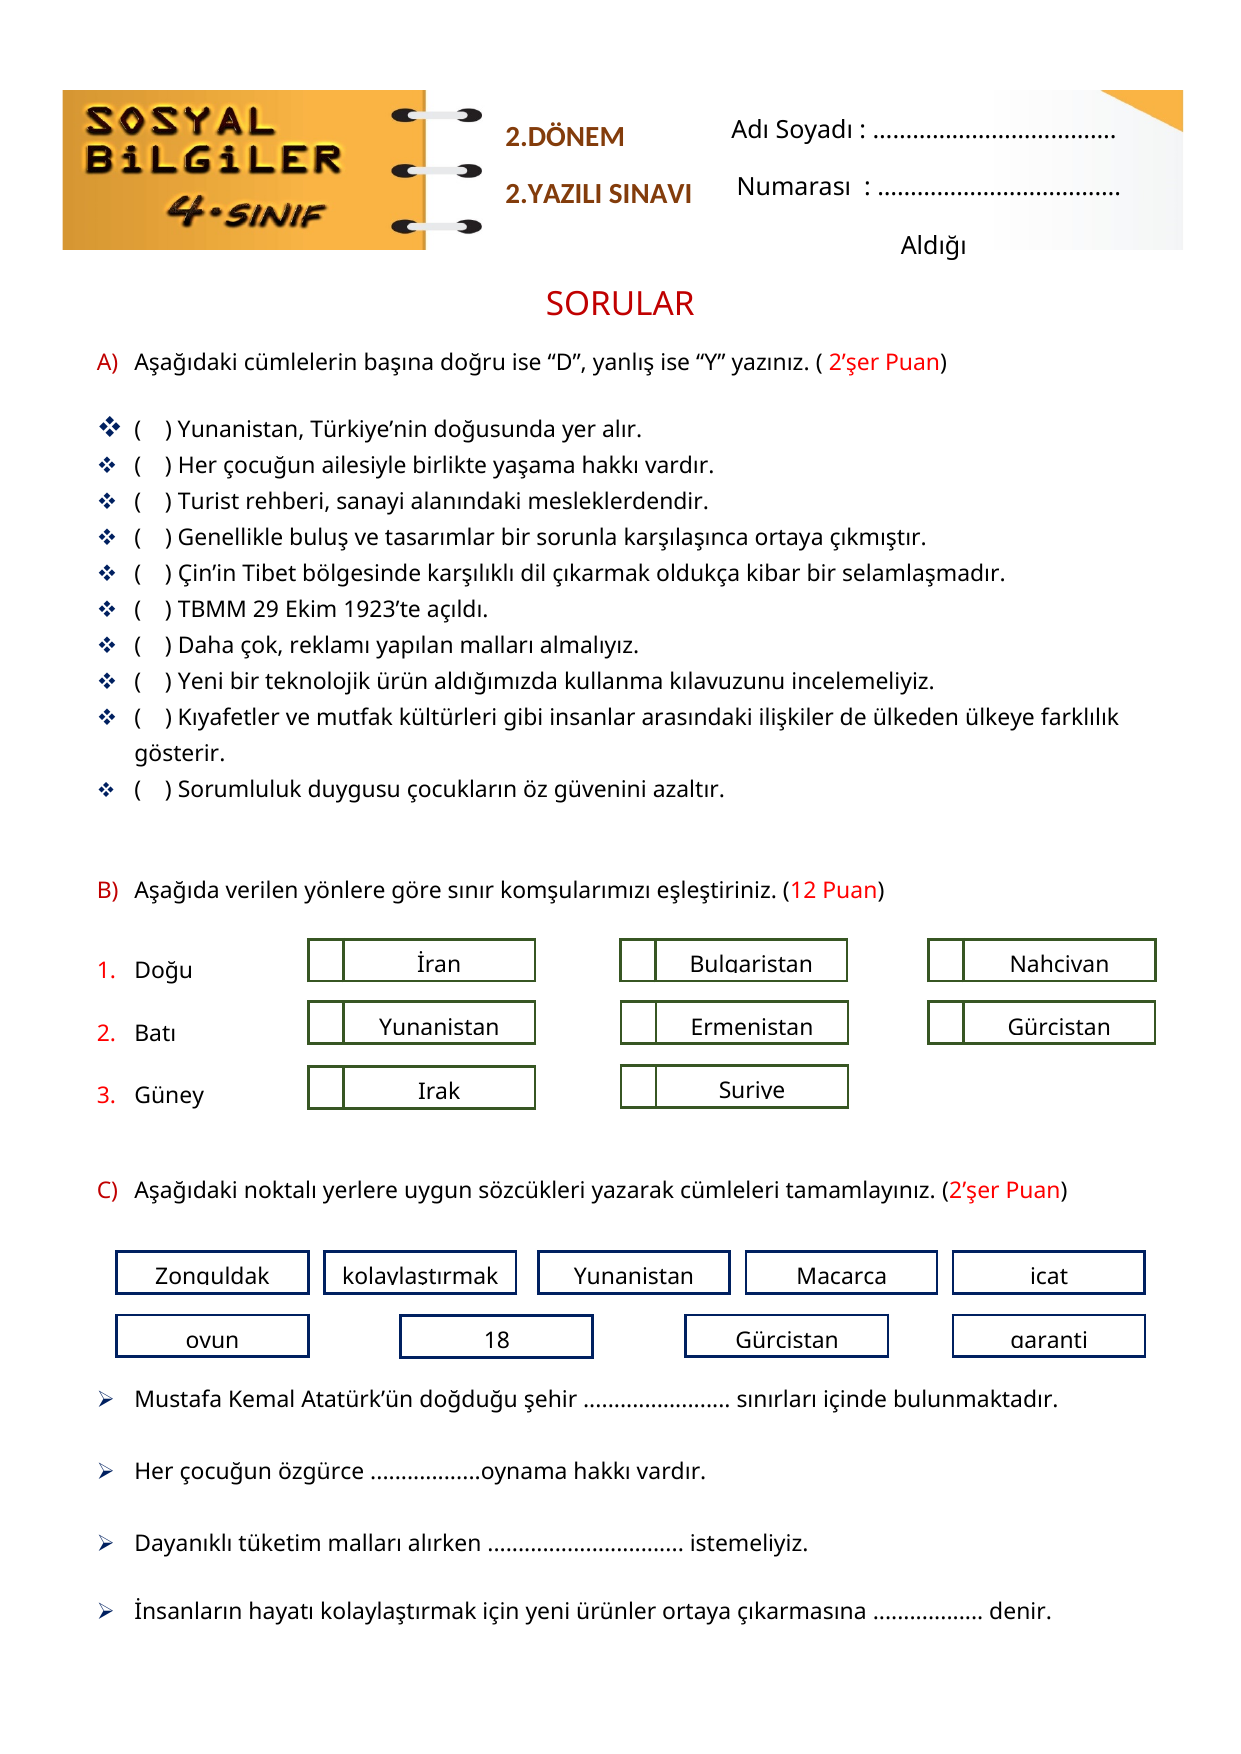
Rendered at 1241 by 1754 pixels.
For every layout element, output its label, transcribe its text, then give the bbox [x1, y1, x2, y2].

list ( ) Yeni bir teknolojik ürün aldığımızda kullanma kılavuzunu incelemeliyiz. [97, 665, 1181, 696]
list ( ) Daha çok, reklamı yapılan malları almalıyız. [97, 629, 1181, 660]
list İnsanların hayatı kolaylaştırmak için yeni ürünler ortaya çıkarmasına .................. denir. [97, 1595, 1181, 1626]
list Aşağıdaki cümlelerin başına doğru ise “D”, yanlış ise “Y” yazınız. ( 2’şer Puan) [97, 346, 1181, 377]
list ( ) Kıyafetler ve mutfak kültürleri gibi insanlar arasındaki ilişkiler de ülkeden ülkeye farklılık gösterir. [97, 701, 1181, 768]
picture [948, 242, 955, 250]
list Her çocuğun özgürce ..................oynama hakkı vardır. [97, 1455, 1181, 1487]
list Dayanıklı tüketim malları alırken ................................ istemeliyiz. [97, 1527, 1181, 1558]
list ( ) Sorumluluk duygusu çocukların öz güvenini azaltır. [97, 772, 1181, 804]
list ( ) Çin’in Tibet bölgesinde karşılıklı dil çıkarmak oldukça kibar bir selamlaşmadır. [97, 557, 1181, 588]
list ( ) Genellikle buluş ve tasarımlar bir sorunla karşılaşınca ortaya çıkmıştır. [97, 521, 1181, 552]
list Doğu [97, 954, 1181, 986]
list Mustafa Kemal Atatürk’ün doğduğu şehir ........................ sınırları içinde bulunmaktadır. [97, 1383, 1181, 1415]
list ( ) Yunanistan, Türkiye’nin doğusunda yer alır. [97, 413, 1181, 444]
list Güney [97, 1079, 1181, 1111]
picture [927, 242, 934, 250]
list Batı [97, 1017, 1181, 1048]
list ( ) TBMM 29 Ekim 1923’te açıldı. [97, 593, 1181, 624]
list Aşağıda verilen yönlere göre sınır komşularımızı eşleştiriniz. (12 Puan) [97, 874, 1181, 905]
picture [62, 90, 1184, 250]
list ( ) Her çocuğun ailesiyle birlikte yaşama hakkı vardır. [97, 449, 1181, 480]
list Aşağıdaki noktalı yerlere uygun sözcükleri yazarak cümleleri tamamlayınız. (2’şer Puan) [97, 1174, 1181, 1206]
text SORULAR [59, 280, 1181, 325]
list ( ) Turist rehberi, sanayi alanındaki mesleklerdendir. [97, 485, 1181, 516]
